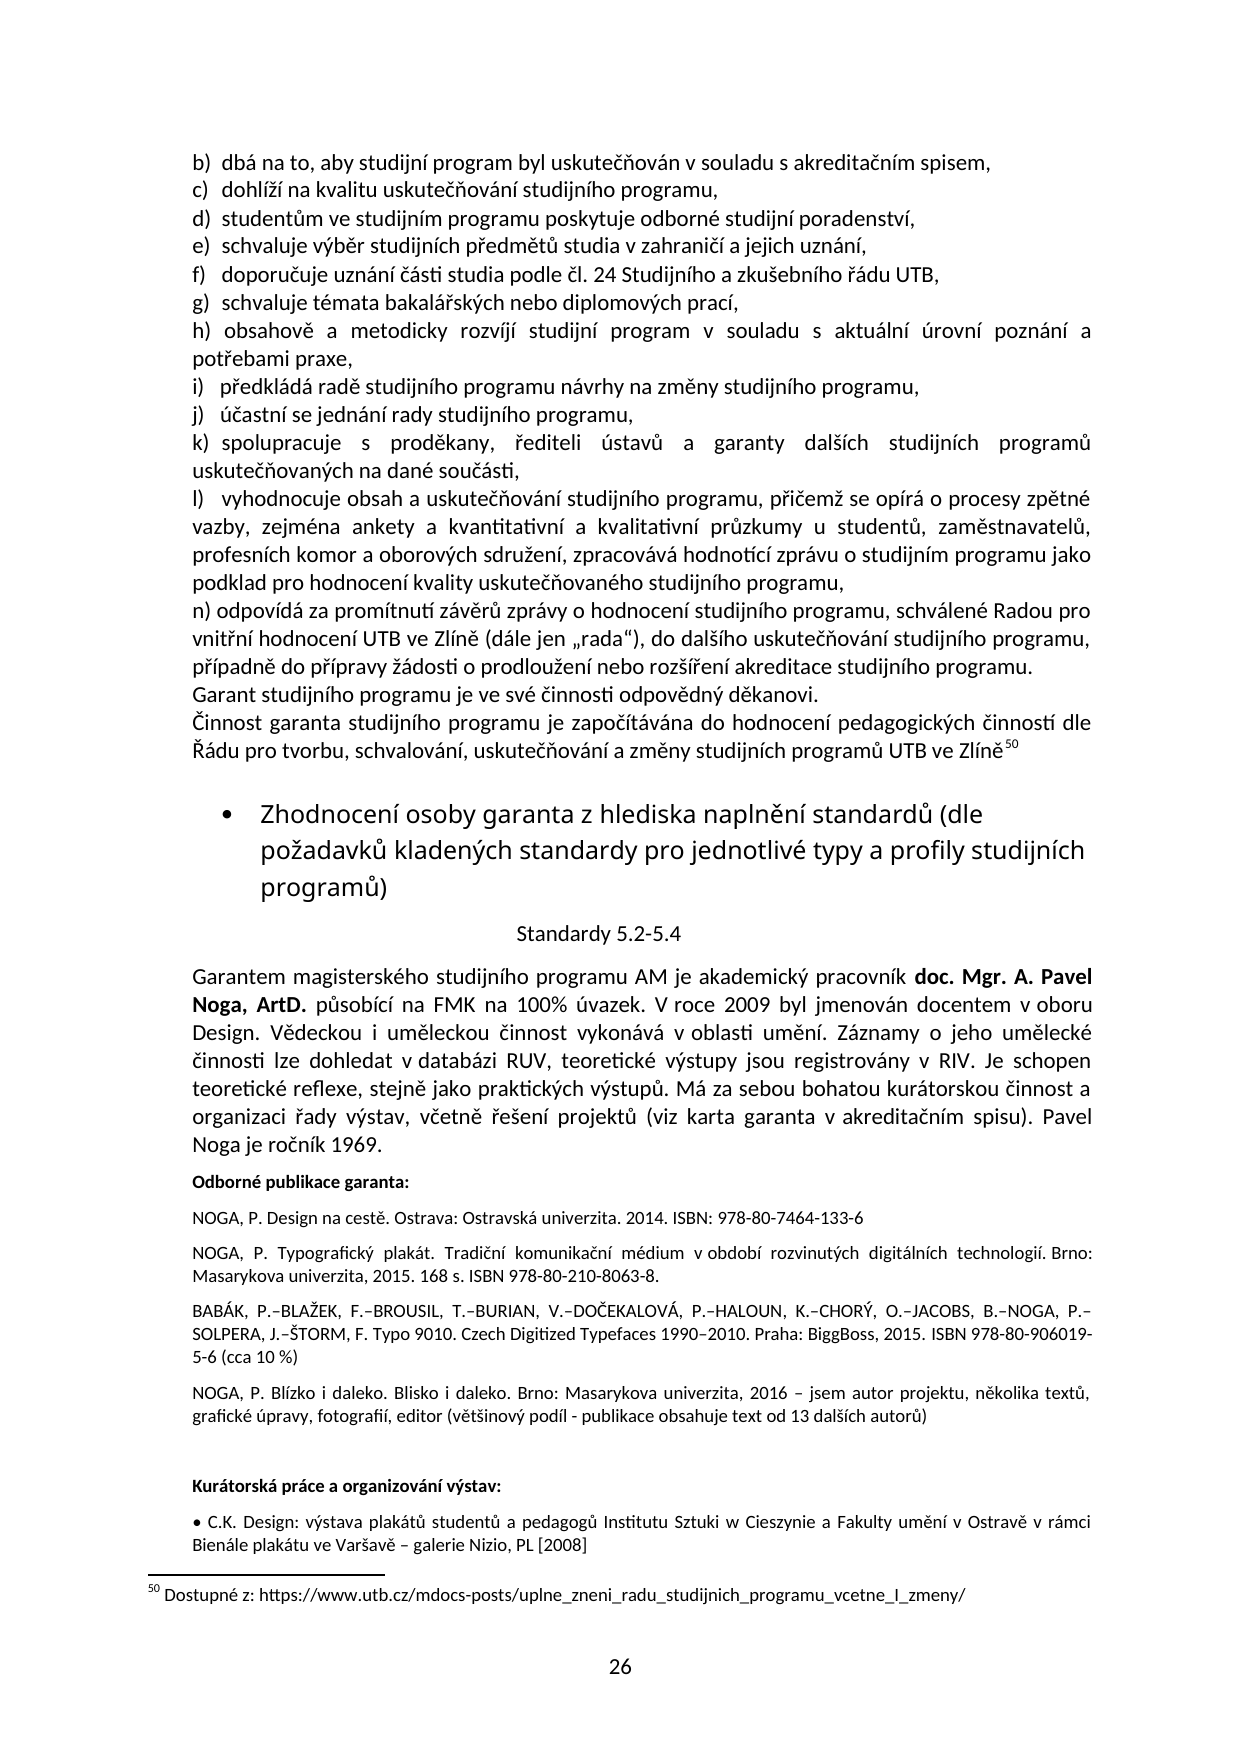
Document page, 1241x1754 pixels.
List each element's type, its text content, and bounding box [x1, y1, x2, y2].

text Činnost garanta studijního programu je započítávána do hodnocení pedagogických činností dle Řádu pro tvorbu, schvalování, uskutečňování a změny studijních programů UTB ve Zlíně [192, 708, 1093, 764]
text b) dbá na to, aby studijní program byl uskutečňován v souladu s akreditačním spisem, [148, 148, 1093, 176]
text i) předkládá radě studijního programu návrhy na změny studijního programu, [148, 372, 1093, 400]
text h) obsahově a metodicky rozvíjí studijní program v souladu s aktuální úrovní poznání a potřebami praxe, [192, 316, 1093, 372]
text BABÁK, P.–BLAŽEK, F.–BROUSIL, T.–BURIAN, V.–DOČEKALOVÁ, P.–HALOUN, K.–CHORÝ, O.–JACOBS, B.–NOGA, P.–SOLPERA, J.–ŠTORM, F. Typo 9010. Czech Digitized Typefaces 1990–2010. Praha: BiggBoss, 2015. ISBN 978-80-906019-5-6 (cca 10 %) [192, 1299, 1093, 1368]
text d) studentům ve studijním programu poskytuje odborné studijní poradenství, [148, 204, 1093, 232]
text Standardy 5.2-5.4 [148, 919, 1093, 947]
text j) účastní se jednání rady studijního programu, [148, 400, 1093, 428]
text Odborné publikace garanta: [192, 1170, 1093, 1193]
text k) spolupracuje s proděkany, řediteli ústavů a garanty dalších studijních programů uskutečňovaných na dané součásti, [192, 428, 1093, 484]
text Kurátorská práce a organizování výstav: [192, 1474, 1093, 1497]
text NOGA, P. Blízko i daleko. Blisko i daleko. Brno: Masarykova univerzita, 2016 – jsem autor projektu, několika textů, grafické úpravy, fotografií, editor (většinový podíl - publikace obsahuje text od 13 dalších autorů) [192, 1381, 1093, 1427]
text n) odpovídá za promítnutí závěrů zprávy o hodnocení studijního programu, schválené Radou pro vnitřní hodnocení UTB ve Zlíně (dále jen „rada“), do dalšího uskutečňování studijního programu, případně do přípravy žádosti o prodloužení nebo rozšíření akreditace studijního programu. [192, 596, 1093, 680]
text f) doporučuje uznání části studia podle čl. 24 Studijního a zkušebního řádu UTB, [148, 260, 1093, 288]
text Garant studijního programu je ve své činnosti odpovědný děkanovi. [148, 680, 1093, 708]
text NOGA, P. Typografický plakát. Tradiční komunikační médium v období rozvinutých digitálních technologií. Brno: Masarykova univerzita, 2015. 168 s. ISBN 978-80-210-8063-8. [192, 1241, 1093, 1287]
text e) schvaluje výběr studijních předmětů studia v zahraničí a jejich uznání, [148, 232, 1093, 260]
text g) schvaluje témata bakalářských nebo diplomových prací, [148, 288, 1093, 316]
text c) dohlíží na kvalitu uskutečňování studijního programu, [148, 176, 1093, 204]
text NOGA, P. Design na cestě. Ostrava: Ostravská univerzita. 2014. ISBN: 978-80-7464-133-6 [192, 1206, 1093, 1229]
text • C.K. Design: výstava plakátů studentů a pedagogů Institutu Sztuki w Cieszynie a Fakulty umění v Ostravě v rámci Bienále plakátu ve Varšavě – galerie Nizio, PL [2008] [192, 1510, 1093, 1556]
text Garantem magisterského studijního programu AM je akademický pracovník doc. Mgr. A. Pavel Noga, ArtD. působící na FMK na 100% úvazek. V roce 2009 byl jmenován docentem v oboru Design. Vědeckou i uměleckou činnost vykonává v oblasti umění. Záznamy o jeho umělecké činnosti lze dohledat v databázi RUV, teoretické výstupy jsou registrovány v RIV. Je schopen teoretické reflexe, stejně jako praktických výstupů. Má za sebou bohatou kurátorskou činnost a organizaci řady výstav, včetně řešení projektů (viz karta garanta v akreditačním spisu). Pavel Noga je ročník 1969. [192, 962, 1093, 1158]
subtitle Zhodnocení osoby garanta z hlediska naplnění standardů (dle požadavků kladených standardy pro jednotlivé typy a profily studijních programů) [223, 796, 1093, 904]
text l) vyhodnocuje obsah a uskutečňování studijního programu, přičemž se opírá o procesy zpětné vazby, zejména ankety a kvantitativní a kvalitativní průzkumy u studentů, zaměstnavatelů, profesních komor a oborových sdružení, zpracovává hodnotící zprávu o studijním programu jako podklad pro hodnocení kvality uskutečňovaného studijního programu, [192, 484, 1093, 596]
